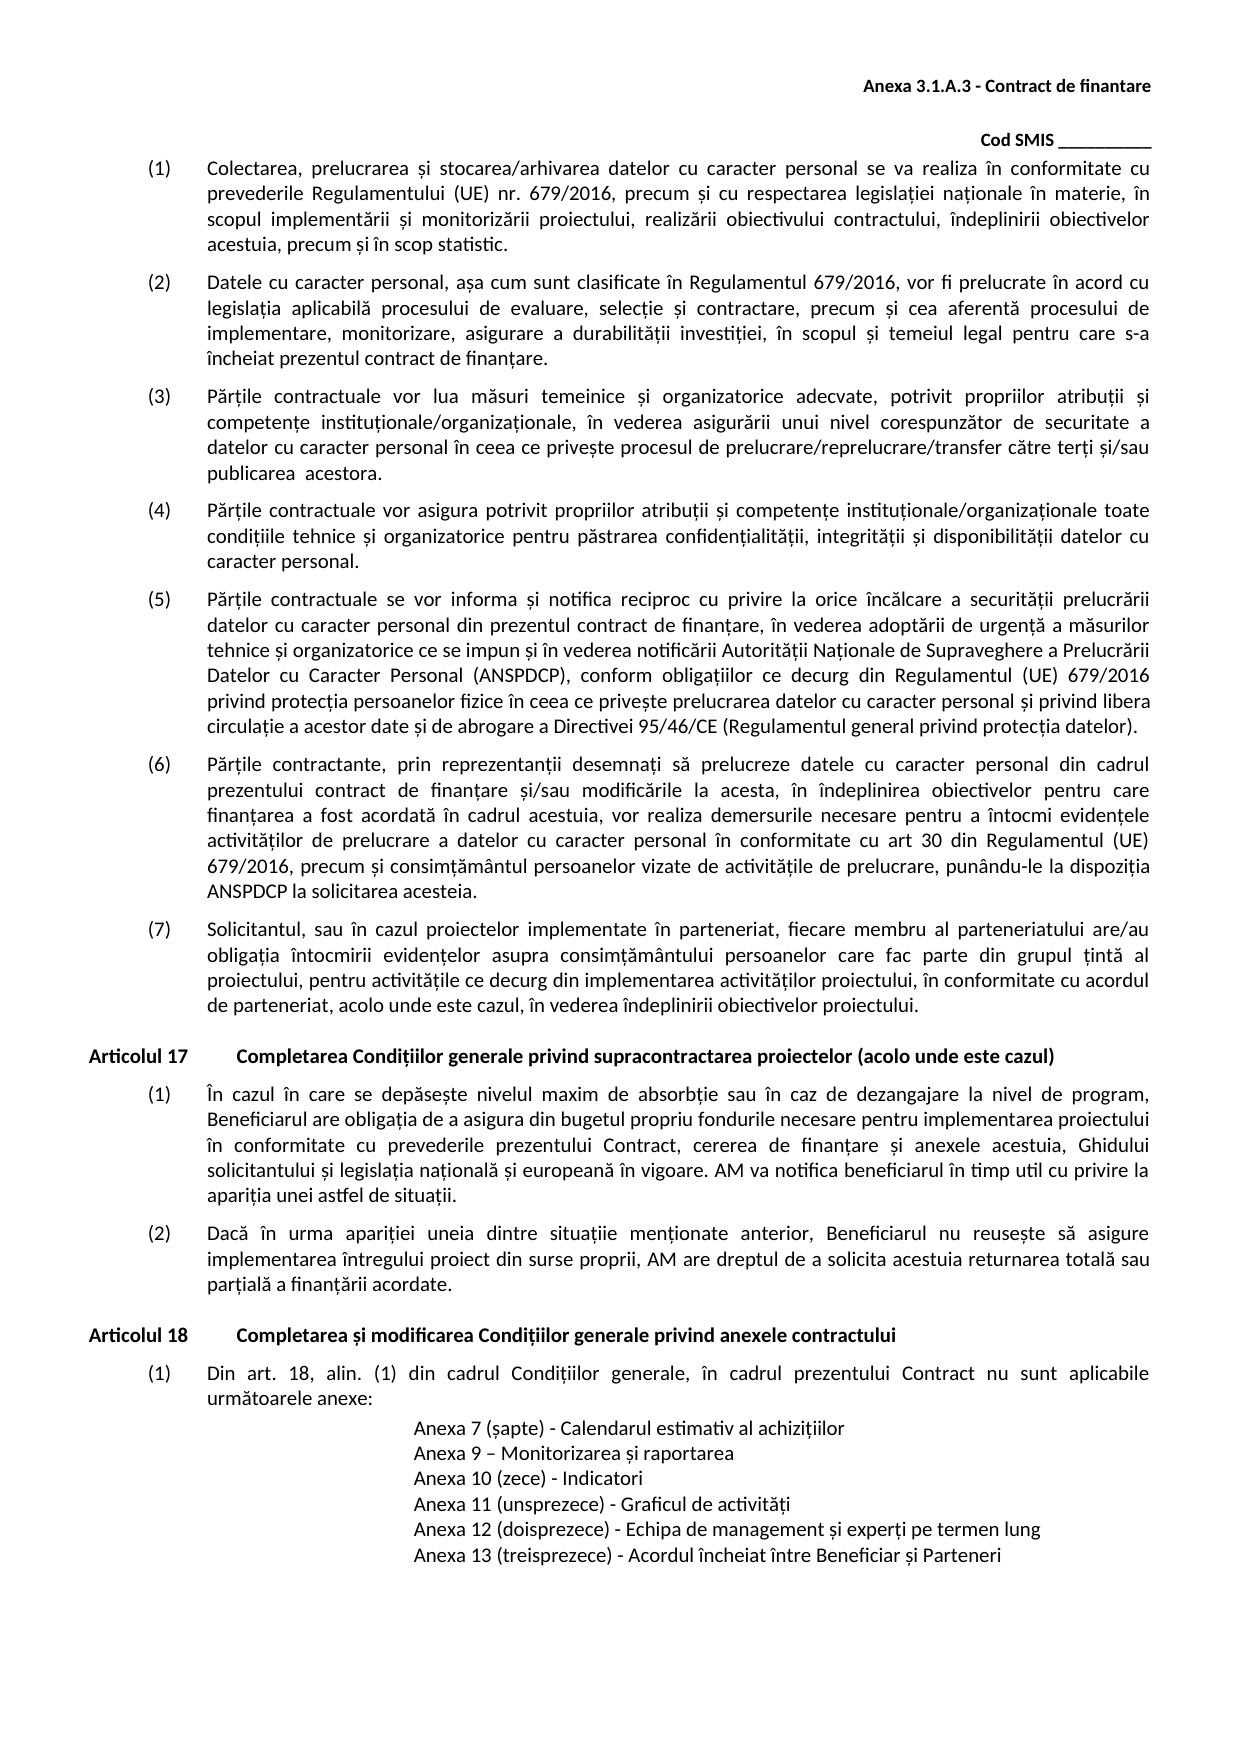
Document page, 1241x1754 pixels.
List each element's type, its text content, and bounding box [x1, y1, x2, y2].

list Părțile contractante, prin reprezentanții desemnați să prelucreze datele cu caracter personal din cadrul prezentului contract de finanțare și/sau modificările la acesta, în îndeplinirea obiectivelor pentru care finanțarea a fost acordată în cadrul acestuia, vor realiza demersurile necesare pentru a întocmi evidențele activităților de prelucrare a datelor cu caracter personal în conformitate cu art 30 din Regulamentul (UE) 679/2016, precum și consimțământul persoanelor vizate de activitățile de prelucrare, punându-le la dispoziția ANSPDCP la solicitarea acesteia. [148, 751, 1152, 904]
list Anexa 10 (zece) - Indicatori [413, 1466, 1152, 1491]
list Completarea Condițiilor generale privind supracontractarea proiectelor (acolo unde este cazul) [89, 1043, 1152, 1068]
list În cazul în care se depăsește nivelul maxim de absorbție sau în caz de dezangajare la nivel de program, Beneficiarul are obligația de a asigura din bugetul propriu fondurile necesare pentru implementarea proiectului în conformitate cu prevederile prezentului Contract, cererea de finanțare și anexele acestuia, Ghidului solicitantului și legislația națională și europeană în vigoare. AM va notifica beneficiarul în timp util cu privire la apariția unei astfel de situații. [148, 1081, 1152, 1208]
list Anexa 7 (șapte) - Calendarul estimativ al achizițiilor [413, 1415, 1152, 1440]
list Părțile contractuale vor lua măsuri temeinice și organizatorice adecvate, potrivit propriilor atribuții și competențe instituționale/organizaționale, în vederea asigurării unui nivel corespunzător de securitate a datelor cu caracter personal în ceea ce privește procesul de prelucrare/reprelucrare/transfer către terți și/sau publicarea acestora. [148, 383, 1152, 485]
list Anexa 13 (treisprezece) - Acordul încheiat între Beneficiar și Parteneri [413, 1542, 1152, 1567]
list Completarea și modificarea Condițiilor generale privind anexele contractului [89, 1322, 1152, 1347]
list Anexa 12 (doisprezece) - Echipa de management și experți pe termen lung [413, 1516, 1152, 1542]
list Dacă în urma apariției uneia dintre situațiie menționate anterior, Beneficiarul nu reusește să asigure implementarea întregului proiect din surse proprii, AM are dreptul de a solicita acestuia returnarea totală sau parțială a finanțării acordate. [148, 1221, 1152, 1297]
list Datele cu caracter personal, așa cum sunt clasificate în Regulamentul 679/2016, vor fi prelucrate în acord cu legislația aplicabilă procesului de evaluare, selecție și contractare, precum și cea aferentă procesului de implementare, monitorizare, asigurare a durabilității investiției, în scopul și temeiul legal pentru care s-a încheiat prezentul contract de finanțare. [148, 269, 1152, 371]
list Colectarea, prelucrarea și stocarea/arhivarea datelor cu caracter personal se va realiza în conformitate cu prevederile Regulamentului (UE) nr. 679/2016, precum și cu respectarea legislației naționale în materie, în scopul implementării și monitorizării proiectului, realizării obiectivului contractului, îndeplinirii obiectivelor acestuia, precum și în scop statistic. [148, 155, 1152, 257]
list Anexa 9 – Monitorizarea și raportarea [413, 1440, 1152, 1466]
list Părțile contractuale vor asigura potrivit propriilor atribuții și competențe instituționale/organizaționale toate condițiile tehnice și organizatorice pentru păstrarea confidențialității, integrității și disponibilității datelor cu caracter personal. [148, 498, 1152, 574]
list Anexa 11 (unsprezece) - Graficul de activități [413, 1491, 1152, 1516]
list Solicitantul, sau în cazul proiectelor implementate în parteneriat, fiecare membru al parteneriatului are/au obligația întocmirii evidențelor asupra consimțământului persoanelor care fac parte din grupul țintă al proiectului, pentru activitățile ce decurg din implementarea activităților proiectului, în conformitate cu acordul de parteneriat, acolo unde este cazul, în vederea îndeplinirii obiectivelor proiectului. [148, 916, 1152, 1018]
list Din art. 18, alin. (1) din cadrul Condițiilor generale, în cadrul prezentului Contract nu sunt aplicabile următoarele anexe: [148, 1360, 1152, 1411]
list Părțile contractuale se vor informa și notifica reciproc cu privire la orice încălcare a securității prelucrării datelor cu caracter personal din prezentul contract de finanțare, în vederea adoptării de urgență a măsurilor tehnice și organizatorice ce se impun și în vederea notificării Autorității Naționale de Supraveghere a Prelucrării Datelor cu Caracter Personal (ANSPDCP), conform obligațiilor ce decurg din Regulamentul (UE) 679/2016 privind protecţia persoanelor fizice în ceea ce priveşte prelucrarea datelor cu caracter personal şi privind libera circulaţie a acestor date şi de abrogare a Directivei 95/46/CE (Regulamentul general privind protecţia datelor). [148, 586, 1152, 739]
